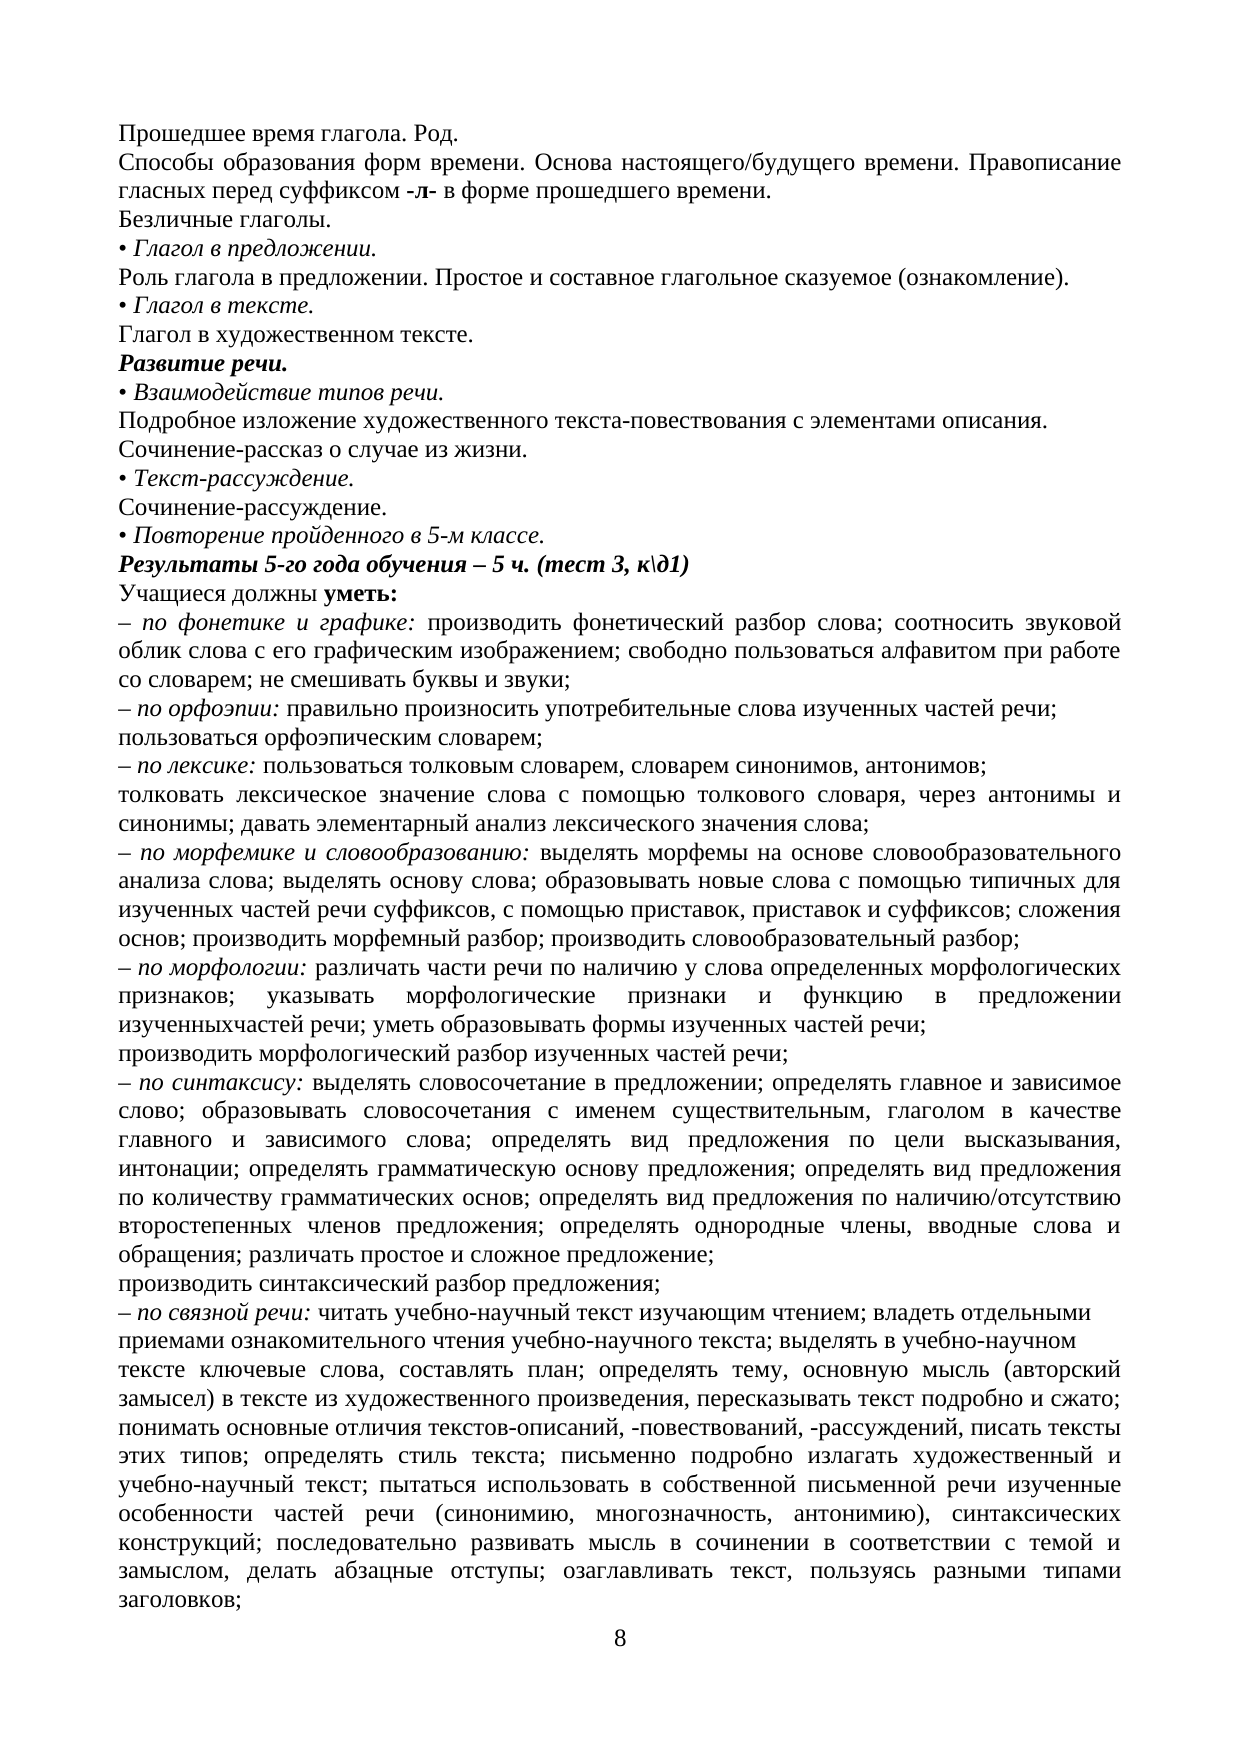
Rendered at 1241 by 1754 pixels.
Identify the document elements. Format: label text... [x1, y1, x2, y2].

text – по синтаксису: выделять словосочетание в предложении; определять главное и зависимое слово; образовывать словосочетания с именем существительным, глаголом в качестве главного и зависимого слова; определять вид предложения по цели высказывания, интонации; определять грамматическую основу предложения; определять вид предложения по количеству грамматических основ; определять вид предложения по наличию/отсутствию второстепенных членов предложения; определять однородные члены, вводные слова и обращения; различать простое и сложное предложение; [118, 1067, 1122, 1268]
text – по морфологии: различать части речи по наличию у слова определенных морфологических признаков; указывать морфологические признаки и функцию в предложении изученныхчастей речи; уметь образовывать формы изученных частей речи; [118, 952, 1122, 1038]
text • Текст-рассуждение. [118, 463, 1122, 492]
text производить морфологический разбор изученных частей речи; [118, 1038, 1122, 1067]
text – по морфемике и словообразованию: выделять морфемы на основе словообразовательного анализа слова; выделять основу слова; образовывать новые слова с помощью типичных для изученных частей речи суффиксов, с помощью приставок, приставок и суффиксов; сложения основ; производить морфемный разбор; производить словообразовательный разбор; [118, 837, 1122, 952]
text – по фонетике и графике: производить фонетический разбор слова; соотносить звуковой облик слова с его графическим изображением; свободно пользоваться алфавитом при работе со словарем; не смешивать буквы и звуки; [118, 607, 1122, 693]
text – по лексике: пользоваться толковым словарем, словарем синонимов, антонимов; [118, 751, 1122, 779]
text Прошедшее время глагола. Род. [118, 118, 1122, 147]
text Способы образования форм времени. Основа настоящего/будущего времени. Правописание гласных перед суффиксом -л- в форме прошедшего времени. [118, 147, 1122, 204]
text Сочинение-рассуждение. [118, 492, 1122, 521]
text • Взаимодействие типов речи. [118, 377, 1122, 406]
text Подробное изложение художественного текста-повествования с элементами описания. [118, 406, 1122, 434]
text Глагол в художественном тексте. [118, 319, 1122, 348]
text • Глагол в тексте. [118, 291, 1122, 319]
text – по связной речи: читать учебно-научный текст изучающим чтением; владеть отдельными [118, 1297, 1122, 1326]
text Развитие речи. [118, 348, 1122, 377]
text Результаты 5-го года обучения – 5 ч. (тест 3, к\д1) [118, 549, 1122, 578]
text тексте ключевые слова, составлять план; определять тему, основную мысль (авторский замысел) в тексте из художественного произведения, пересказывать текст подробно и сжато; понимать основные отличия текстов-описаний, -повествований, -рассуждений, писать тексты этих типов; определять стиль текста; письменно подробно излагать художественный и учебно-научный текст; пытаться использовать в собственной письменной речи изученные особенности частей речи (синонимию, многозначность, антонимию), синтаксических конструкций; последовательно развивать мысль в сочинении в соответствии с темой и замыслом, делать абзацные отступы; озаглавливать текст, пользуясь разными типами заголовков; [118, 1354, 1122, 1613]
text Безличные глаголы. [118, 204, 1122, 233]
text • Глагол в предложении. [118, 233, 1122, 262]
text Сочинение-рассказ о случае из жизни. [118, 434, 1122, 463]
text производить синтаксический разбор предложения; [118, 1268, 1122, 1297]
text приемами ознакомительного чтения учебно-научного текста; выделять в учебно-научном [118, 1326, 1122, 1354]
text толковать лексическое значение слова с помощью толкового словаря, через антонимы и синонимы; давать элементарный анализ лексического значения слова; [118, 779, 1122, 837]
text пользоваться орфоэпическим словарем; [118, 722, 1122, 751]
text Роль глагола в предложении. Простое и составное глагольное сказуемое (ознакомление). [118, 262, 1122, 291]
text • Повторение пройденного в 5-м классе. [118, 521, 1122, 549]
text Учащиеся должны уметь: [118, 578, 1122, 607]
text – по орфоэпии: правильно произносить употребительные слова изученных частей речи; [118, 693, 1122, 722]
